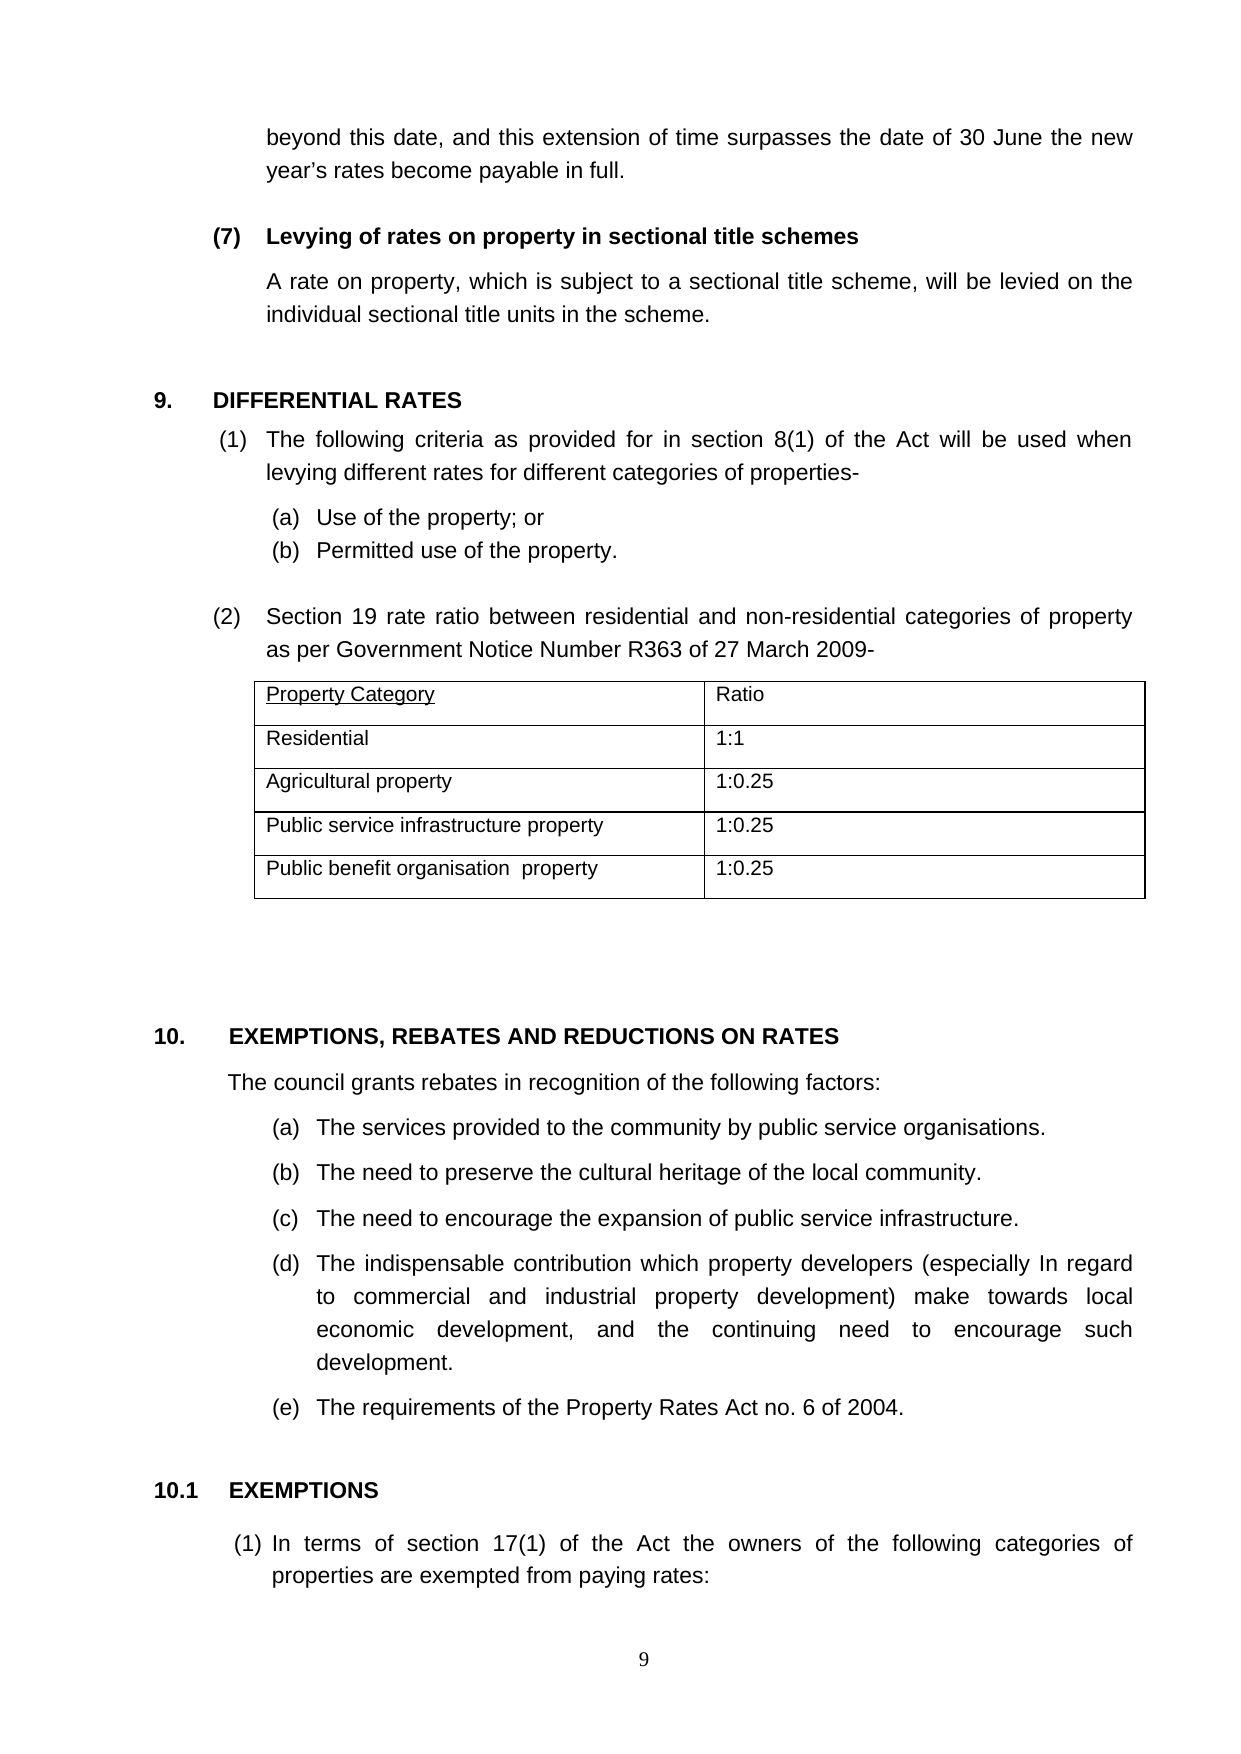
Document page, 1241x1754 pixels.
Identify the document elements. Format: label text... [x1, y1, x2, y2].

text (a) The services provided to the community by public service organisations. [272, 1114, 1134, 1140]
table_cell Public service infrastructure property [255, 813, 704, 855]
text A rate on property, which is subject to a sectional title scheme, will be levied on the individual sectional title units in the scheme. [266, 268, 1134, 327]
text 10.1 EXEMPTIONS [153, 1477, 1134, 1503]
list Use of the property; or [272, 504, 1134, 530]
table_cell Residential [255, 726, 704, 768]
text (b) The need to preserve the cultural heritage of the local community. [272, 1159, 1134, 1186]
table_header Property Category [255, 682, 704, 724]
text 10. EXEMPTIONS, REBATES AND REDUCTIONS ON RATES [153, 1023, 1134, 1049]
text (c) The need to encourage the expansion of public service infrastructure. [272, 1205, 1134, 1231]
text (1) In terms of section 17(1) of the Act the owners of the following categories of properties are exempted from paying rates: [227, 1529, 1134, 1589]
table_cell 1:0.25 [705, 769, 1144, 811]
table_header Ratio [705, 682, 1144, 724]
text (2) Section 19 rate ratio between residential and non-residential categories of property as per Government Notice Number R363 of 27 March 2009- [213, 603, 1134, 662]
text (e) The requirements of the Property Rates Act no. 6 of 2004. [272, 1394, 1134, 1421]
text (d) The indispensable contribution which property developers (especially In regard to commercial and industrial property development) make towards local economic development, and the continuing need to encourage such development. [272, 1250, 1134, 1375]
text 9. DIFFERENTIAL RATES [153, 387, 1134, 413]
text (1) The following criteria as provided for in section 8(1) of the Act will be used when levying different rates for different categories of properties- [213, 426, 1134, 485]
text The council grants rebates in recognition of the following factors: [227, 1068, 1134, 1095]
text (7) Levying of rates on property in sectional title schemes [213, 223, 1134, 249]
table_cell 1:0.25 [705, 856, 1144, 898]
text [266, 124, 1134, 183]
list Permitted use of the property. [272, 537, 1134, 563]
table_cell 1:0.25 [705, 813, 1144, 855]
table_cell Agricultural property [255, 769, 704, 811]
table_cell 1:1 [705, 726, 1144, 768]
table_cell Public benefit organisation property [255, 856, 704, 898]
